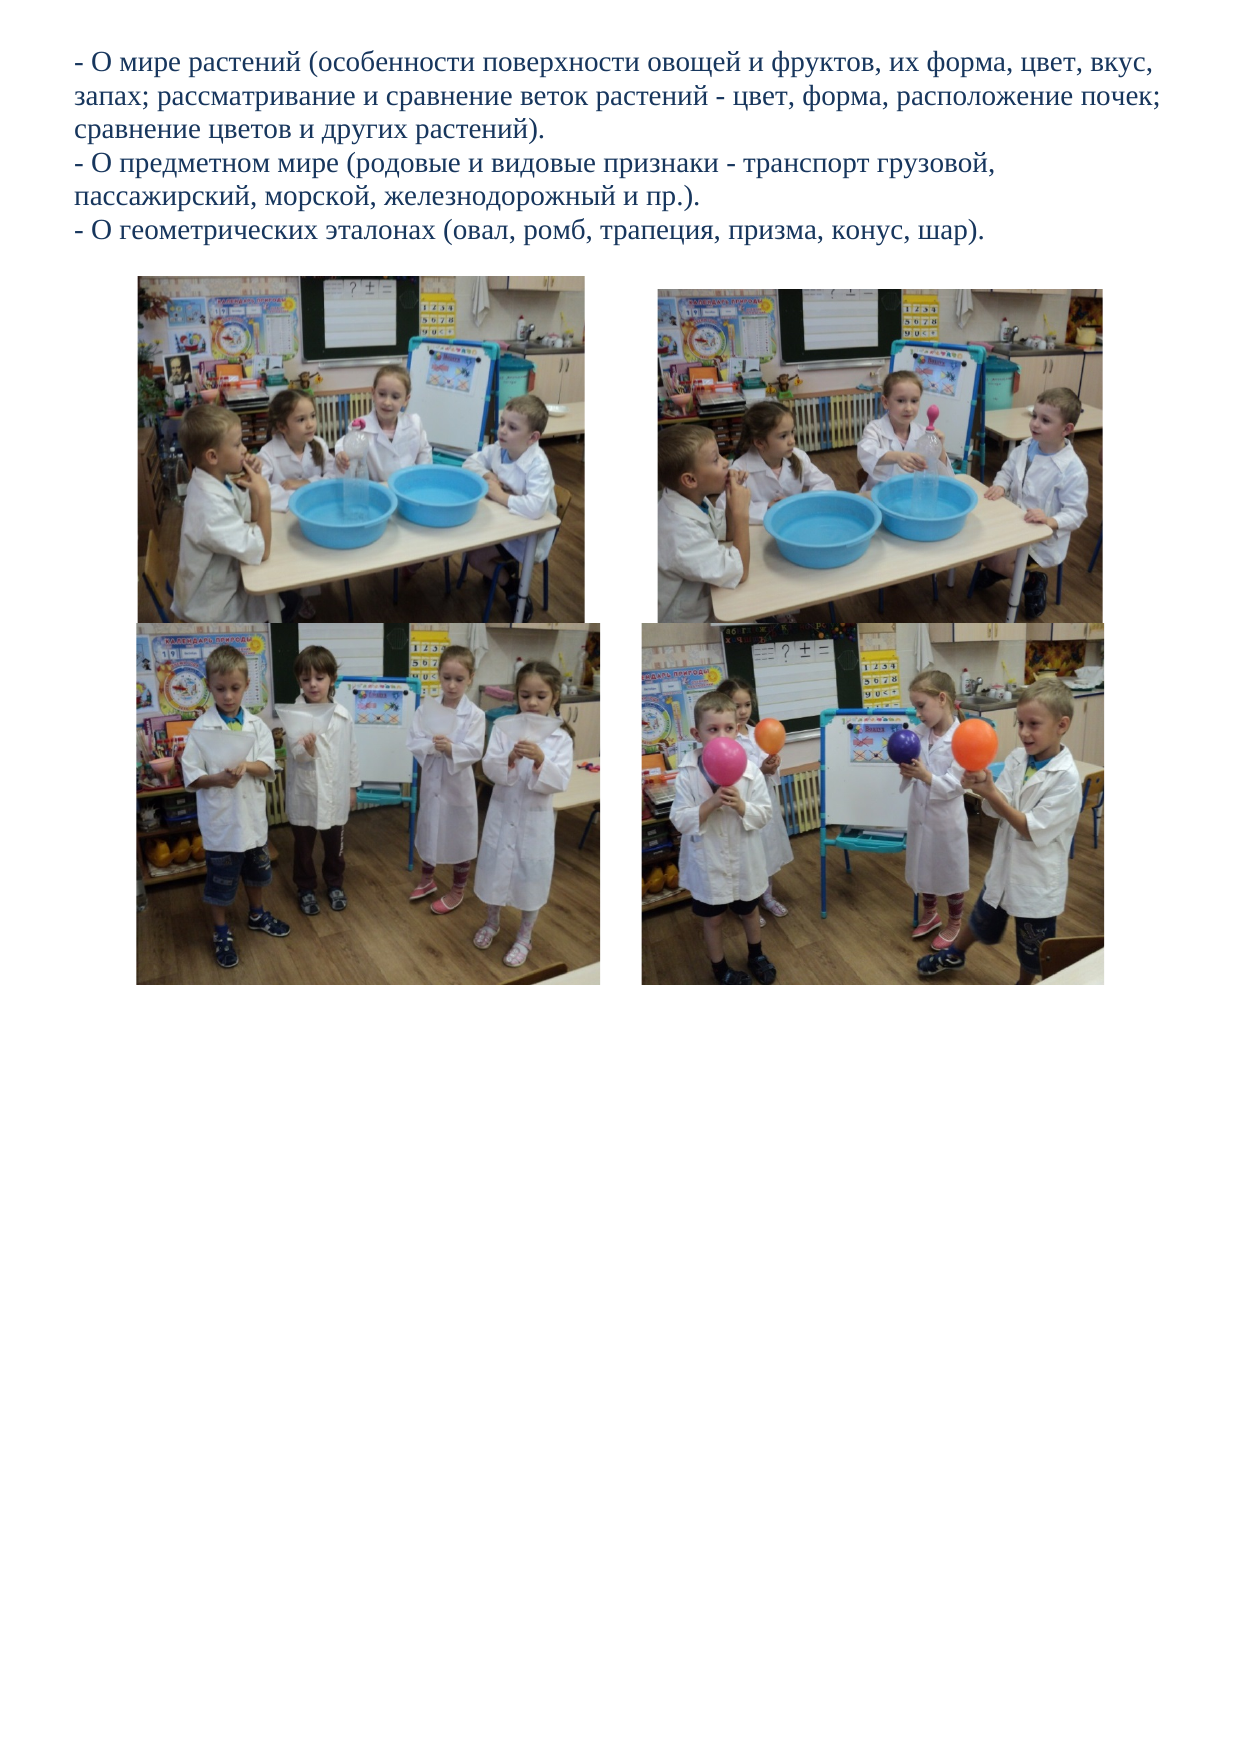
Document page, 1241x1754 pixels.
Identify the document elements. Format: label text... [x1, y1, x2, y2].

picture [136, 276, 601, 985]
text - О геометрических эталонах (овал, ромб, трапеция, призма, конус, шар). [74, 212, 1167, 246]
picture [641, 289, 1105, 985]
text - О предметном мире (родовые и видовые признаки - транспорт грузовой, пассажирский, морской, железнодорожный и пр.). [74, 145, 1167, 212]
text - О мире растений (особенности поверхности овощей и фруктов, их форма, цвет, вкус, запах; рассматривание и сравнение веток растений - цвет, форма, расположение почек; сравнение цветов и других растений). [74, 44, 1167, 145]
